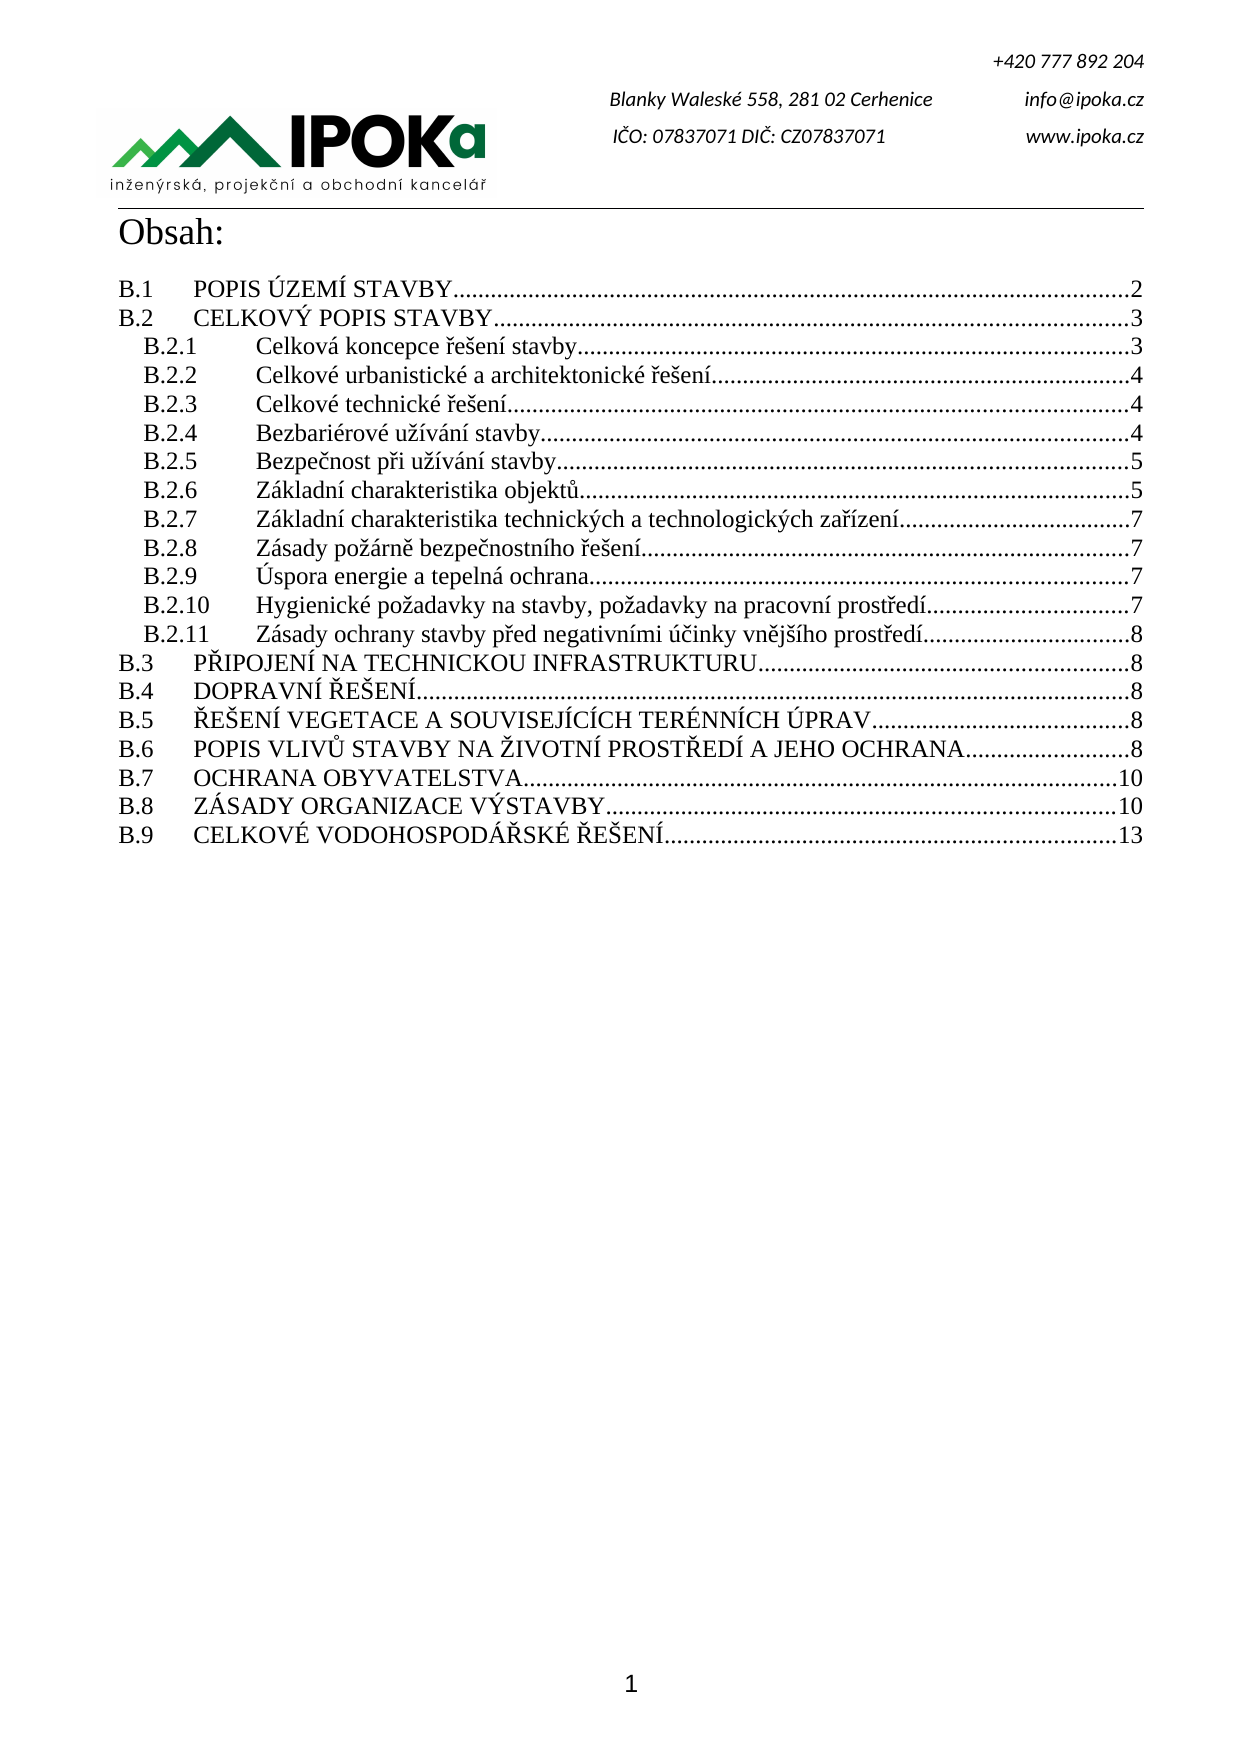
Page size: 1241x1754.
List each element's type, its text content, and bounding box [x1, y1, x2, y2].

picture [96, 108, 497, 198]
text Obsah: [118, 209, 1144, 252]
